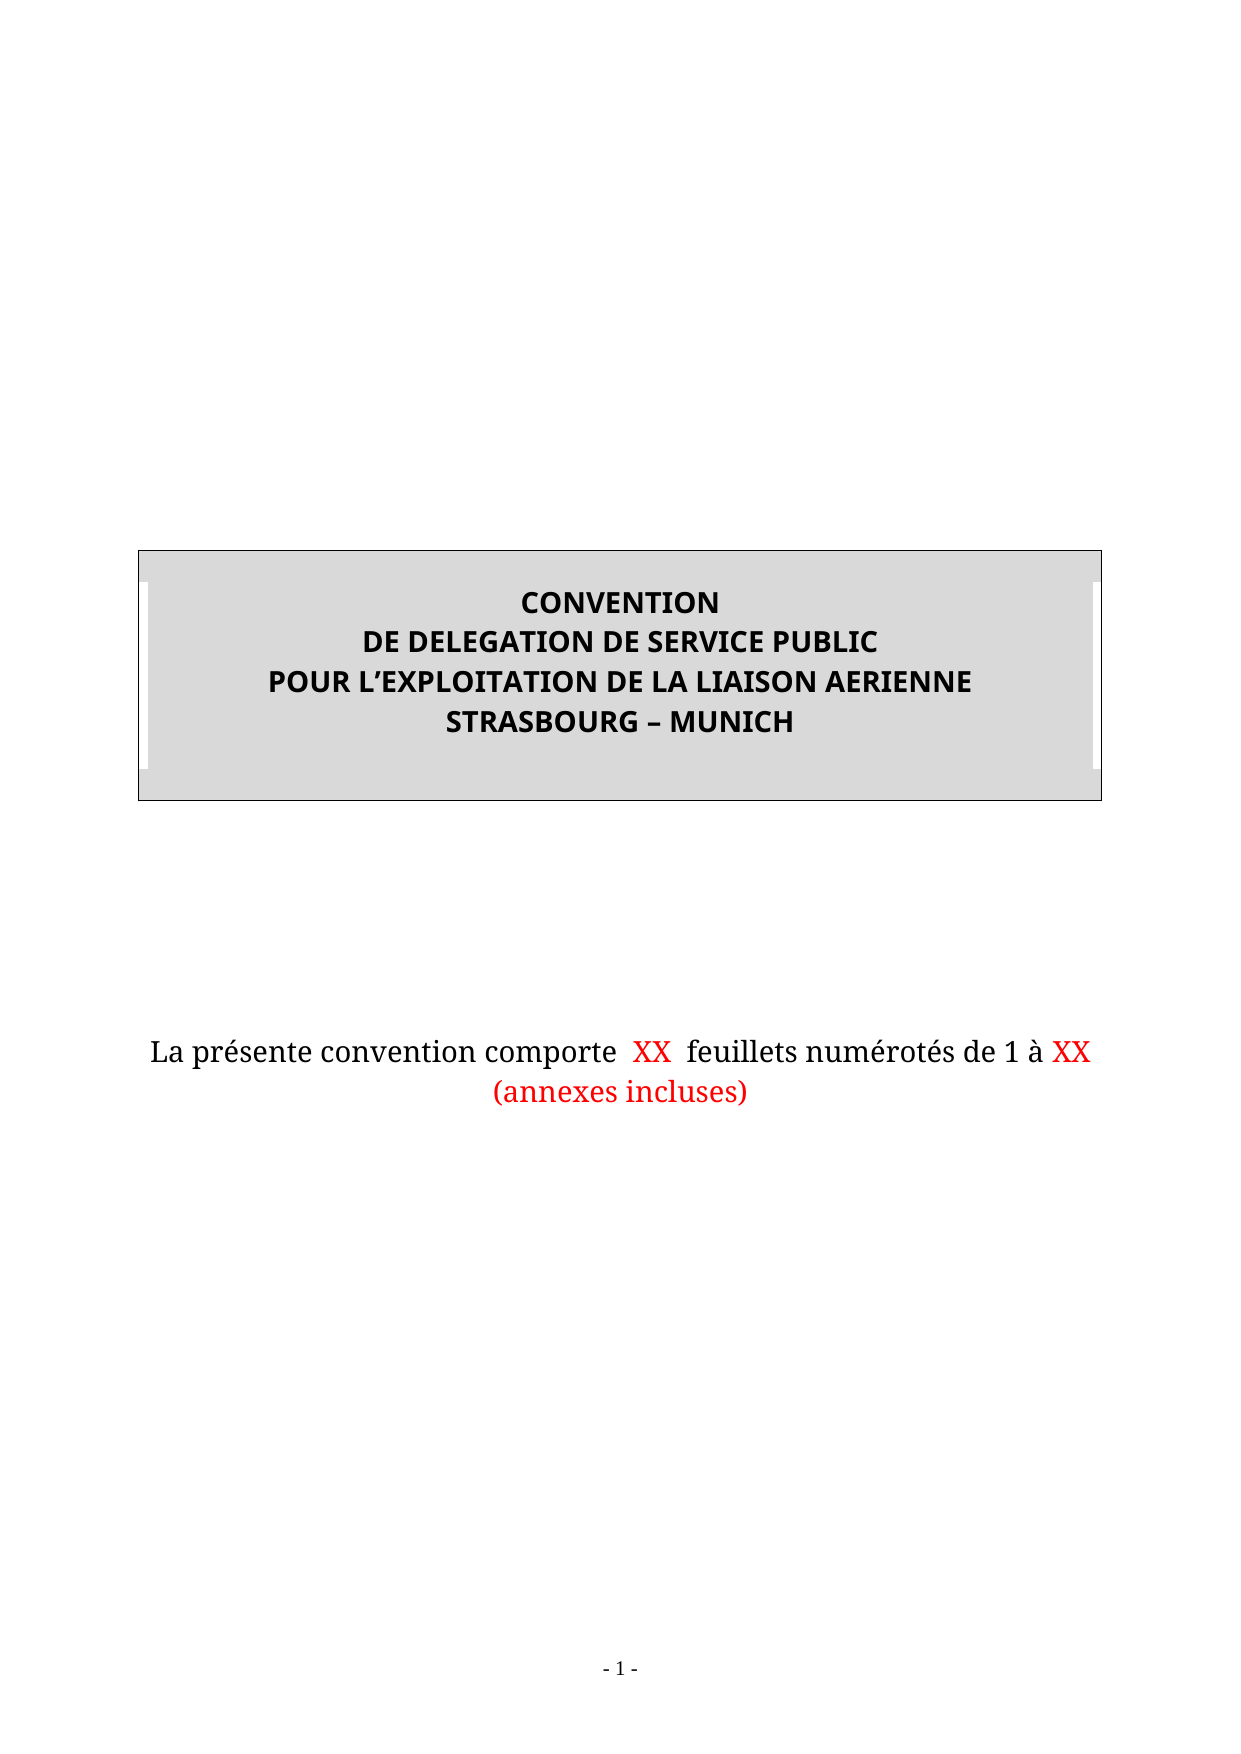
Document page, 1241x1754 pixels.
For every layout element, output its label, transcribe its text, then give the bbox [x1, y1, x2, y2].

text La présente convention comporte XX feuillets numérotés de 1 à XX (annexes incluses) [148, 1031, 1093, 1111]
text DE DELEGATION DE SERVICE PUBLIC [148, 622, 1093, 661]
text CONVENTION [148, 582, 1093, 622]
text STRASBOURG – MUNICH [148, 701, 1093, 741]
text POUR L’EXPLOITATION DE LA LIAISON AERIENNE [148, 661, 1093, 701]
